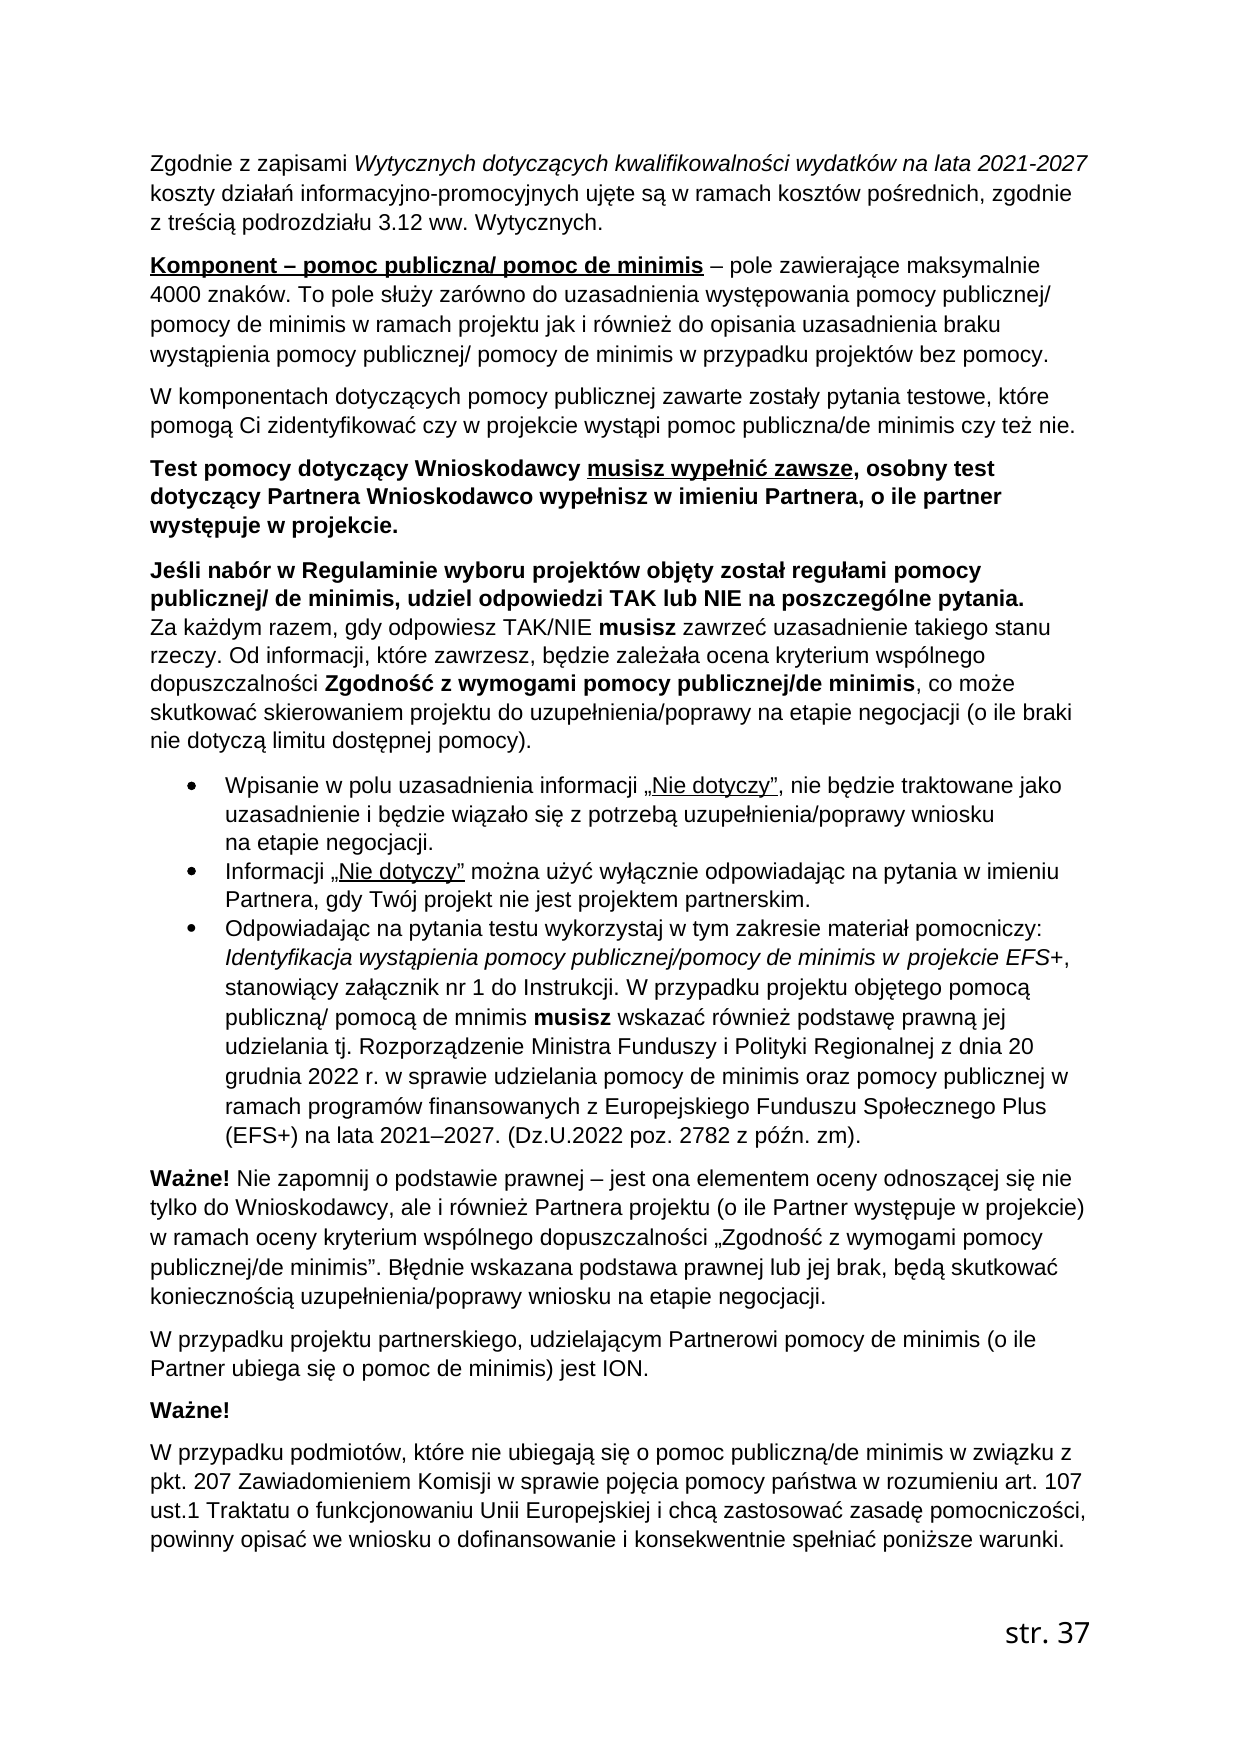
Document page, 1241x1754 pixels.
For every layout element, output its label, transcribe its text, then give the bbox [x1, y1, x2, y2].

text Ważne! Nie zapomnij o podstawie prawnej – jest ona elementem oceny odnoszącej się nie tylko do Wnioskodawcy, ale i również Partnera projektu (o ile Partner występuje w projekcie) w ramach oceny kryterium wspólnego dopuszczalności „Zgodność z wymogami pomocy publicznej/de minimis”. Błędnie wskazana podstawa prawnej lub jej brak, będą skutkować koniecznością uzupełnienia/poprawy wniosku na etapie negocjacji. [150, 1164, 1090, 1310]
text Jeśli nabór w Regulaminie wyboru projektów objęty został regułami pomocy publicznej/ de minimis, udziel odpowiedzi TAK lub NIE na poszczególne pytania. Za każdym razem, gdy odpowiesz TAK/NIE musisz zawrzeć uzasadnienie takiego stanu rzeczy. Od informacji, które zawrzesz, będzie zależała ocena kryterium wspólnego dopuszczalności Zgodność z wymogami pomocy publicznej/de minimis, co może skutkować skierowaniem projektu do uzupełnienia/poprawy na etapie negocjacji (o ile braki nie dotyczą limitu dostępnej pomocy). [150, 557, 1090, 754]
text Ważne! [150, 1397, 1090, 1424]
text W przypadku projektu partnerskiego, udzielającym Partnerowi pomocy de minimis (o ile Partner ubiega się o pomoc de minimis) jest ION. [150, 1326, 1090, 1382]
list Informacji „Nie dotyczy” można użyć wyłącznie odpowiadając na pytania w imieniu Partnera, gdy Twój projekt nie jest projektem partnerskim. [187, 858, 1090, 912]
text Zgodnie z zapisami Wytycznych dotyczących kwalifikowalności wydatków na lata 2021-2027 koszty działań informacyjno-promocyjnych ujęte są w ramach kosztów pośrednich, zgodnie z treścią podrozdziału 3.12 ww. Wytycznych. [150, 150, 1090, 236]
text Test pomocy dotyczący Wnioskodawcy musisz wypełnić zawsze, osobny test dotyczący Partnera Wnioskodawco wypełnisz w imieniu Partnera, o ile partner występuje w projekcie. [150, 455, 1090, 538]
text W przypadku podmiotów, które nie ubiegają się o pomoc publiczną/de minimis w związku z pkt. 207 Zawiadomieniem Komisji w sprawie pojęcia pomocy państwa w rozumieniu art. 107 ust.1 Traktatu o funkcjonowaniu Unii Europejskiej i chcą zastosować zasadę pomocniczości, powinny opisać we wniosku o dofinansowanie i konsekwentnie spełniać poniższe warunki. [150, 1439, 1090, 1552]
text W komponentach dotyczących pomocy publicznej zawarte zostały pytania testowe, które pomogą Ci zidentyfikować czy w projekcie wystąpi pomoc publiczna/de minimis czy też nie. [150, 383, 1090, 439]
list Odpowiadając na pytania testu wykorzystaj w tym zakresie materiał pomocniczy: Identyfikacja wystąpienia pomocy publicznej/pomocy de minimis w projekcie EFS+, stanowiący załącznik nr 1 do Instrukcji. W przypadku projektu objętego pomocą publiczną/ pomocą de mnimis musisz wskazać również podstawę prawną jej udzielania tj. Rozporządzenie Ministra Funduszy i Polityki Regionalnej z dnia 20 grudnia 2022 r. w sprawie udzielania pomocy de minimis oraz pomocy publicznej w ramach programów finansowanych z Europejskiego Funduszu Społecznego Plus (EFS+) na lata 2021–2027. (Dz.U.2022 poz. 2782 z późn. zm). [187, 914, 1090, 1149]
text Komponent – pomoc publiczna/ pomoc de minimis – pole zawierające maksymalnie 4000 znaków. To pole służy zarówno do uzasadnienia występowania pomocy publicznej/ pomocy de minimis w ramach projektu jak i również do opisania uzasadnienia braku wystąpienia pomocy publicznej/ pomocy de minimis w przypadku projektów bez pomocy. [150, 252, 1090, 367]
list Wpisanie w polu uzasadnienia informacji „Nie dotyczy”, nie będzie traktowane jako uzasadnienie i będzie wiązało się z potrzebą uzupełnienia/poprawy wniosku na etapie negocjacji. [187, 772, 1090, 856]
